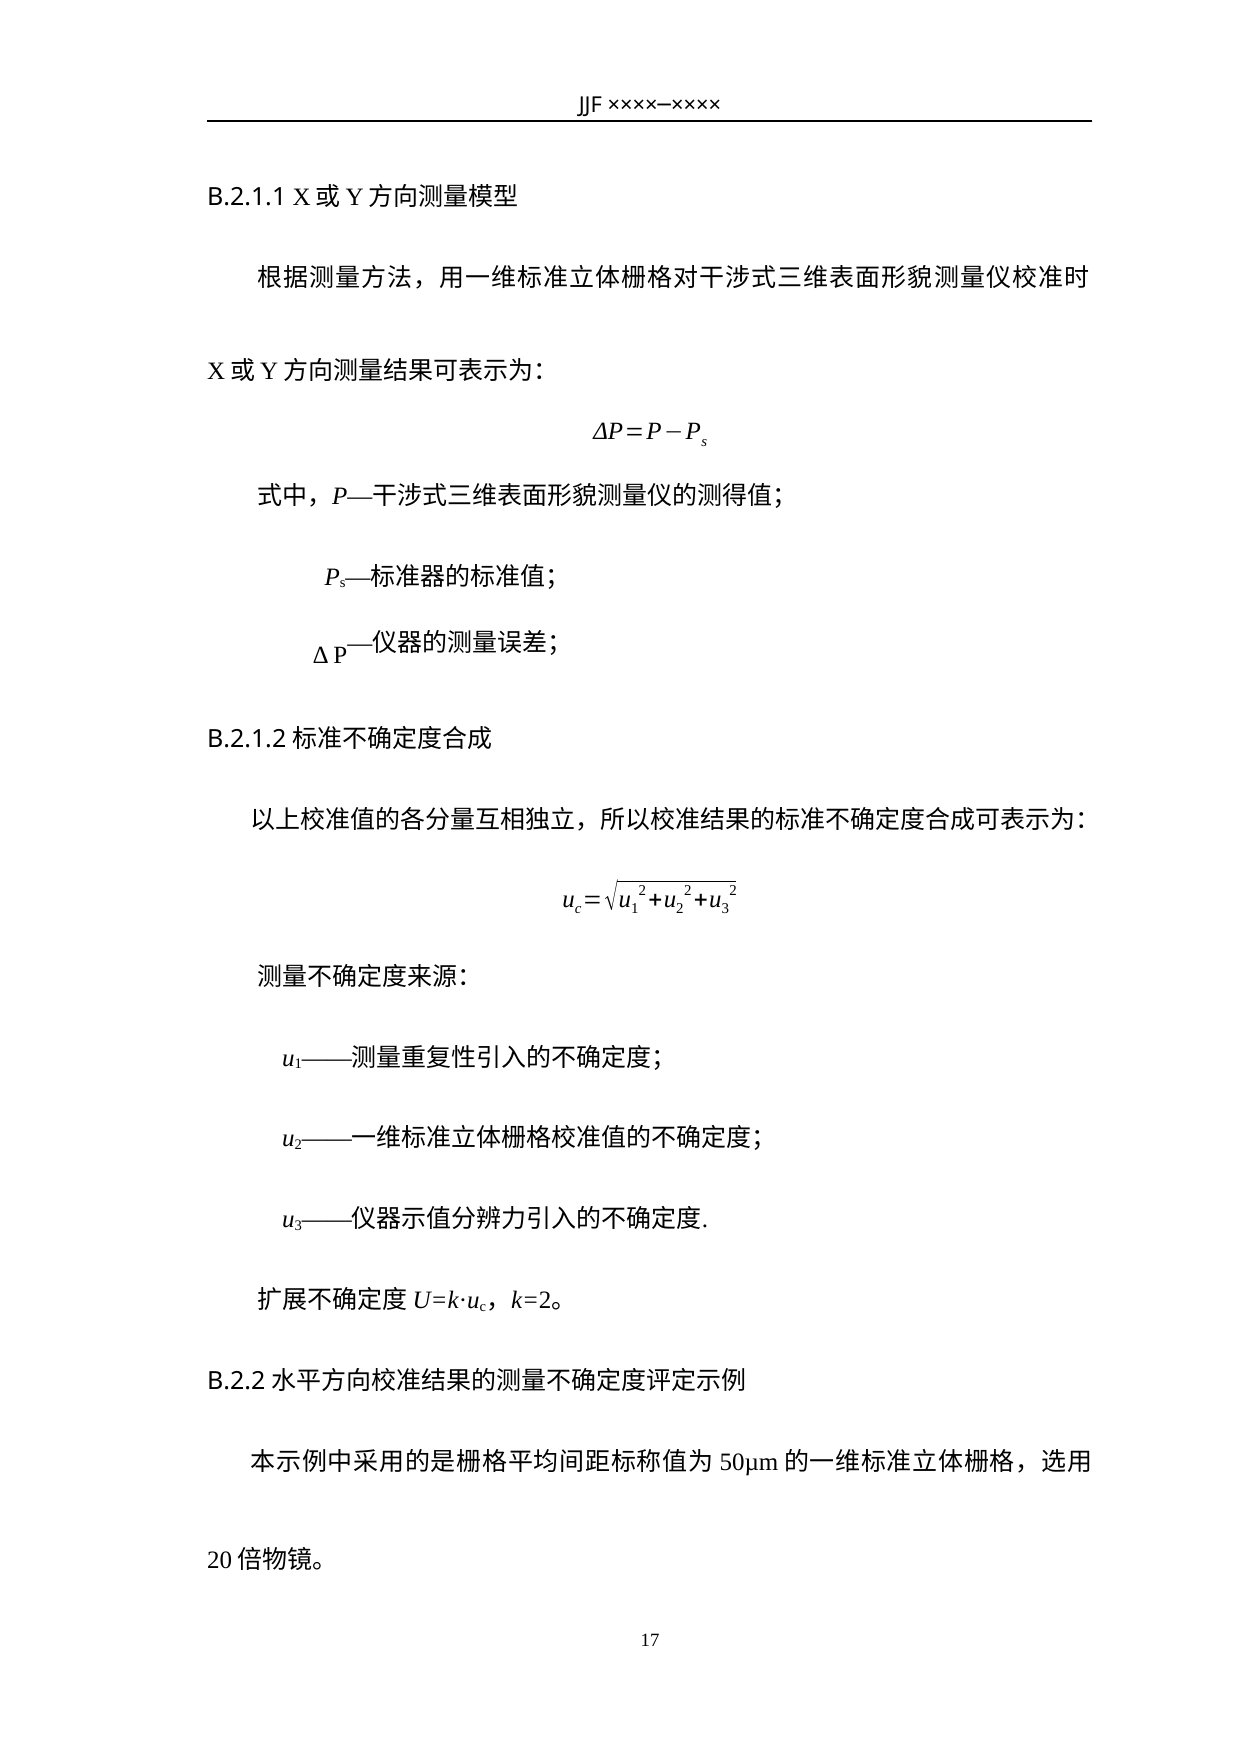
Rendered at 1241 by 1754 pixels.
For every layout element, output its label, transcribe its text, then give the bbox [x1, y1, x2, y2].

text 扩展不确定度 U=k·uc，k=2。 [207, 1265, 1092, 1330]
text Ps—标准器的标准值； [207, 542, 1092, 607]
text 测量不确定度来源： [207, 942, 1092, 1007]
text 以上校准值的各分量互相独立，所以校准结果的标准不确定度合成可表示为： [207, 785, 1092, 850]
text 根据测量方法，用一维标准立体栅格对干涉式三维表面形貌测量仪校准时，X或Y方向测量结果可表示为： [207, 243, 1092, 401]
text B.2.1.2 标准不确定度合成 [207, 704, 1092, 769]
text u2——一维标准立体栅格校准值的不确定度； [207, 1103, 1092, 1168]
text 式中，P—干涉式三维表面形貌测量仪的测得值； [207, 461, 1092, 526]
text u1——测量重复性引入的不确定度； [207, 1023, 1092, 1088]
text 本示例中采用的是栅格平均间距标称值为50µm的一维标准立体栅格，选用20倍物镜。 [207, 1427, 1092, 1590]
text —仪器的测量误差； [238, 623, 1092, 688]
text B.2.2 水平方向校准结果的测量不确定度评定示例 [207, 1346, 1092, 1411]
text B.2.1.1 X或Y方向测量模型 [207, 162, 1092, 227]
text u3——仪器示值分辨力引入的不确定度. [207, 1184, 1092, 1249]
